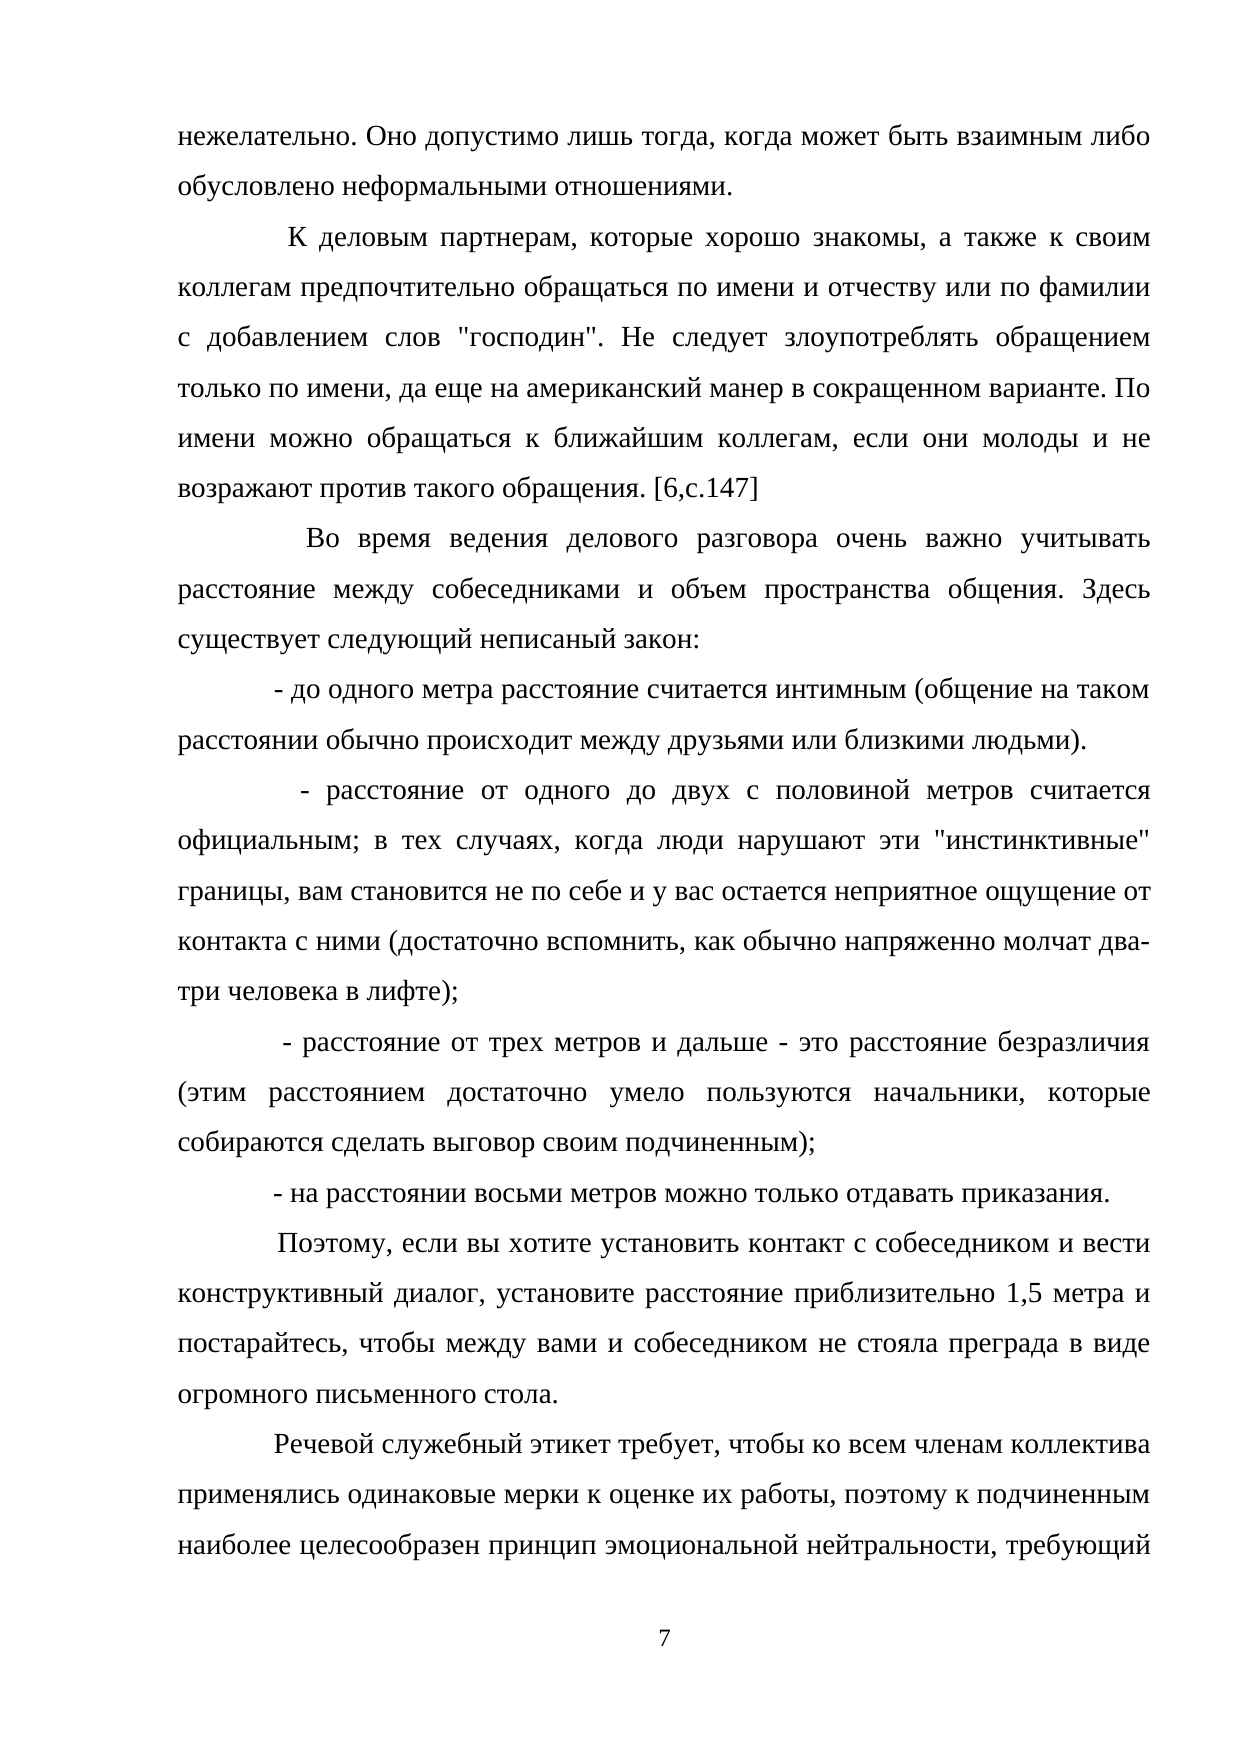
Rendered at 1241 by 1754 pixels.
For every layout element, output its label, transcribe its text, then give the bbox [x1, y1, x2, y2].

text - расстояние от трех метров и дальше - это расстояние безразличия (этим расстоянием достаточно умело пользуются начальники, которые собираются сделать выговор своим подчиненным); [177, 1024, 1152, 1158]
text - до одного метра расстояние считается интимным (общение на таком расстоянии обычно происходит между друзьями или близкими людьми). [177, 672, 1152, 755]
text - расстояние от одного до двух с половиной метров считается официальным; в тех случаях, когда люди нарушают эти "инстинктивные" границы, вам становится не по себе и у вас остается неприятное ощущение от контакта с ними (достаточно вспомнить, как обычно напряженно молчат два-три человека в лифте); [177, 772, 1152, 1007]
text - на расстоянии восьми метров можно только отдавать приказания. [177, 1175, 1152, 1208]
text К деловым партнерам, которые хорошо знакомы, а также к своим коллегам предпочтительно обращаться по имени и отчеству или по фамилии с добавлением слов "господин". Не следует злоупотреблять обращением только по имени, да еще на американский манер в сокращенном варианте. По имени можно обращаться к ближайшим коллегам, если они молоды и не возражают против такого обращения. [6,с.147] [177, 219, 1152, 504]
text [177, 1426, 1152, 1560]
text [177, 118, 1152, 202]
text Во время ведения делового разговора очень важно учитывать расстояние между собеседниками и объем пространства общения. Здесь существует следующий неписаный закон: [177, 521, 1152, 655]
text Поэтому, если вы хотите установить контакт с собеседником и вести конструктивный диалог, установите расстояние приблизительно и постарайтесь, чтобы между вами и собеседником не стояла преграда в виде огромного письменного стола. [177, 1225, 1152, 1409]
